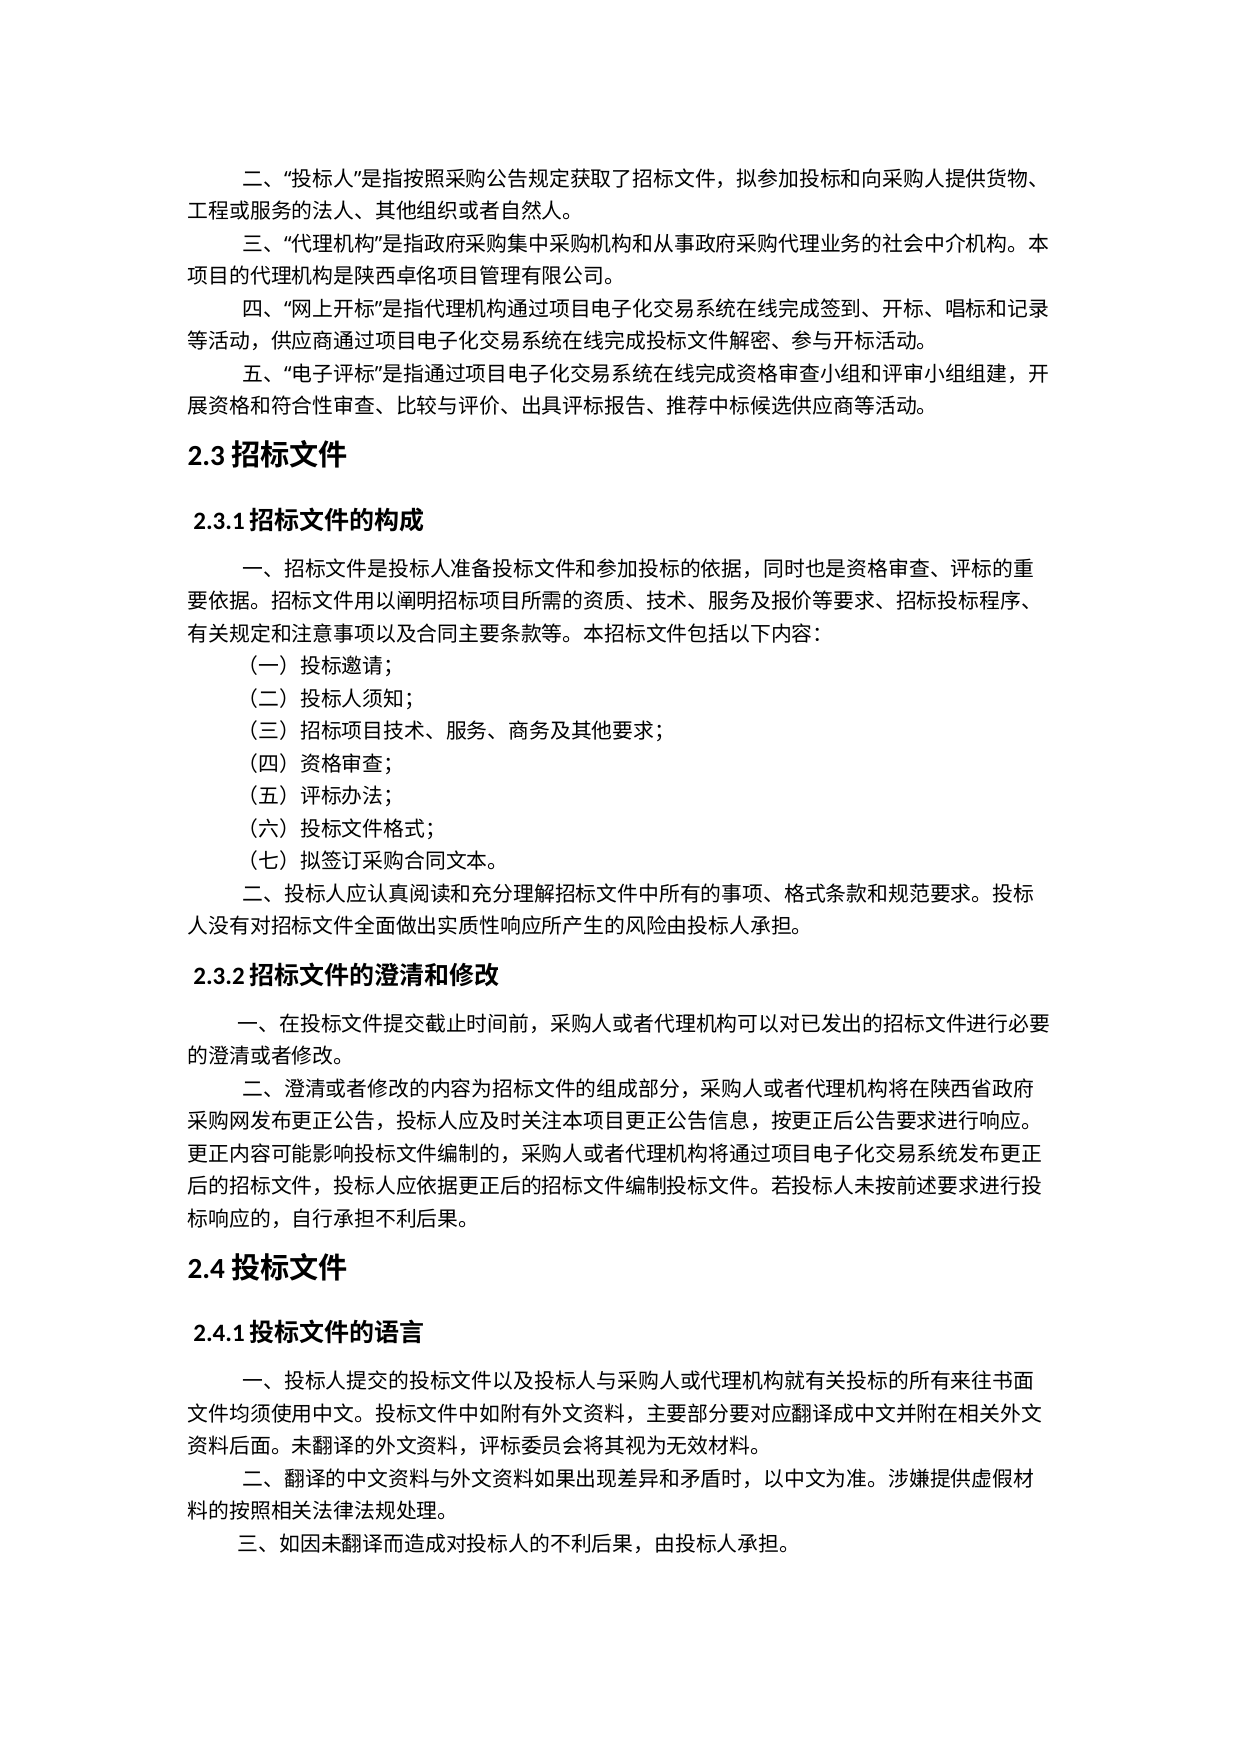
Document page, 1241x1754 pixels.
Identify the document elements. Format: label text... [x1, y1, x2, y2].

text （二）投标人须知； [187, 682, 1053, 714]
text 三、“代理机构”是指政府采购集中采购机构和从事政府采购代理业务的社会中介机构。本项目的代理机构是陕西卓佲项目管理有限公司。 [187, 227, 1053, 292]
text （三）招标项目技术、服务、商务及其他要求； [187, 714, 1053, 747]
text 一、招标文件是投标人准备投标文件和参加投标的依据，同时也是资格审查、评标的重要依据。招标文件用以阐明招标项目所需的资质、技术、服务及报价等要求、招标投标程序、有关规定和注意事项以及合同主要条款等。本招标文件包括以下内容： [187, 552, 1053, 649]
text 2.3招标文件 [187, 422, 1053, 487]
text 二、翻译的中文资料与外文资料如果出现差异和矛盾时，以中文为准。涉嫌提供虚假材料的按照相关法律法规处理。 [187, 1462, 1053, 1527]
text （七）拟签订采购合同文本。 [187, 844, 1053, 877]
text 一、投标人提交的投标文件以及投标人与采购人或代理机构就有关投标的所有来往书面文件均须使用中文。投标文件中如附有外文资料，主要部分要对应翻译成中文并附在相关外文资料后面。未翻译的外文资料，评标委员会将其视为无效材料。 [187, 1364, 1053, 1462]
text （五）评标办法； [187, 779, 1053, 812]
text 二、投标人应认真阅读和充分理解招标文件中所有的事项、格式条款和规范要求。投标人没有对招标文件全面做出实质性响应所产生的风险由投标人承担。 [187, 877, 1053, 942]
text 五、“电子评标”是指通过项目电子化交易系统在线完成资格审查小组和评审小组组建，开展资格和符合性审查、比较与评价、出具评标报告、推荐中标候选供应商等活动。 [187, 357, 1053, 422]
text 三、如因未翻译而造成对投标人的不利后果，由投标人承担。 [187, 1527, 1053, 1559]
text 2.4投标文件 [187, 1234, 1053, 1299]
text （一）投标邀请； [187, 649, 1053, 682]
text （六）投标文件格式； [187, 812, 1053, 844]
text 2.4.1投标文件的语言 [187, 1299, 1053, 1364]
text （四）资格审查； [187, 747, 1053, 779]
text 二、澄清或者修改的内容为招标文件的组成部分，采购人或者代理机构将在陕西省政府采购网发布更正公告，投标人应及时关注本项目更正公告信息，按更正后公告要求进行响应。更正内容可能影响投标文件编制的，采购人或者代理机构将通过项目电子化交易系统发布更正后的招标文件，投标人应依据更正后的招标文件编制投标文件。若投标人未按前述要求进行投标响应的，自行承担不利后果。 [187, 1072, 1053, 1234]
text 二、“投标人”是指按照采购公告规定获取了招标文件，拟参加投标和向采购人提供货物、工程或服务的法人、其他组织或者自然人。 [187, 162, 1053, 227]
text 2.3.2招标文件的澄清和修改 [187, 942, 1053, 1007]
text 一、在投标文件提交截止时间前，采购人或者代理机构可以对已发出的招标文件进行必要的澄清或者修改。 [187, 1007, 1053, 1072]
text 四、“网上开标”是指代理机构通过项目电子化交易系统在线完成签到、开标、唱标和记录等活动，供应商通过项目电子化交易系统在线完成投标文件解密、参与开标活动。 [187, 292, 1053, 357]
text 2.3.1招标文件的构成 [187, 487, 1053, 552]
